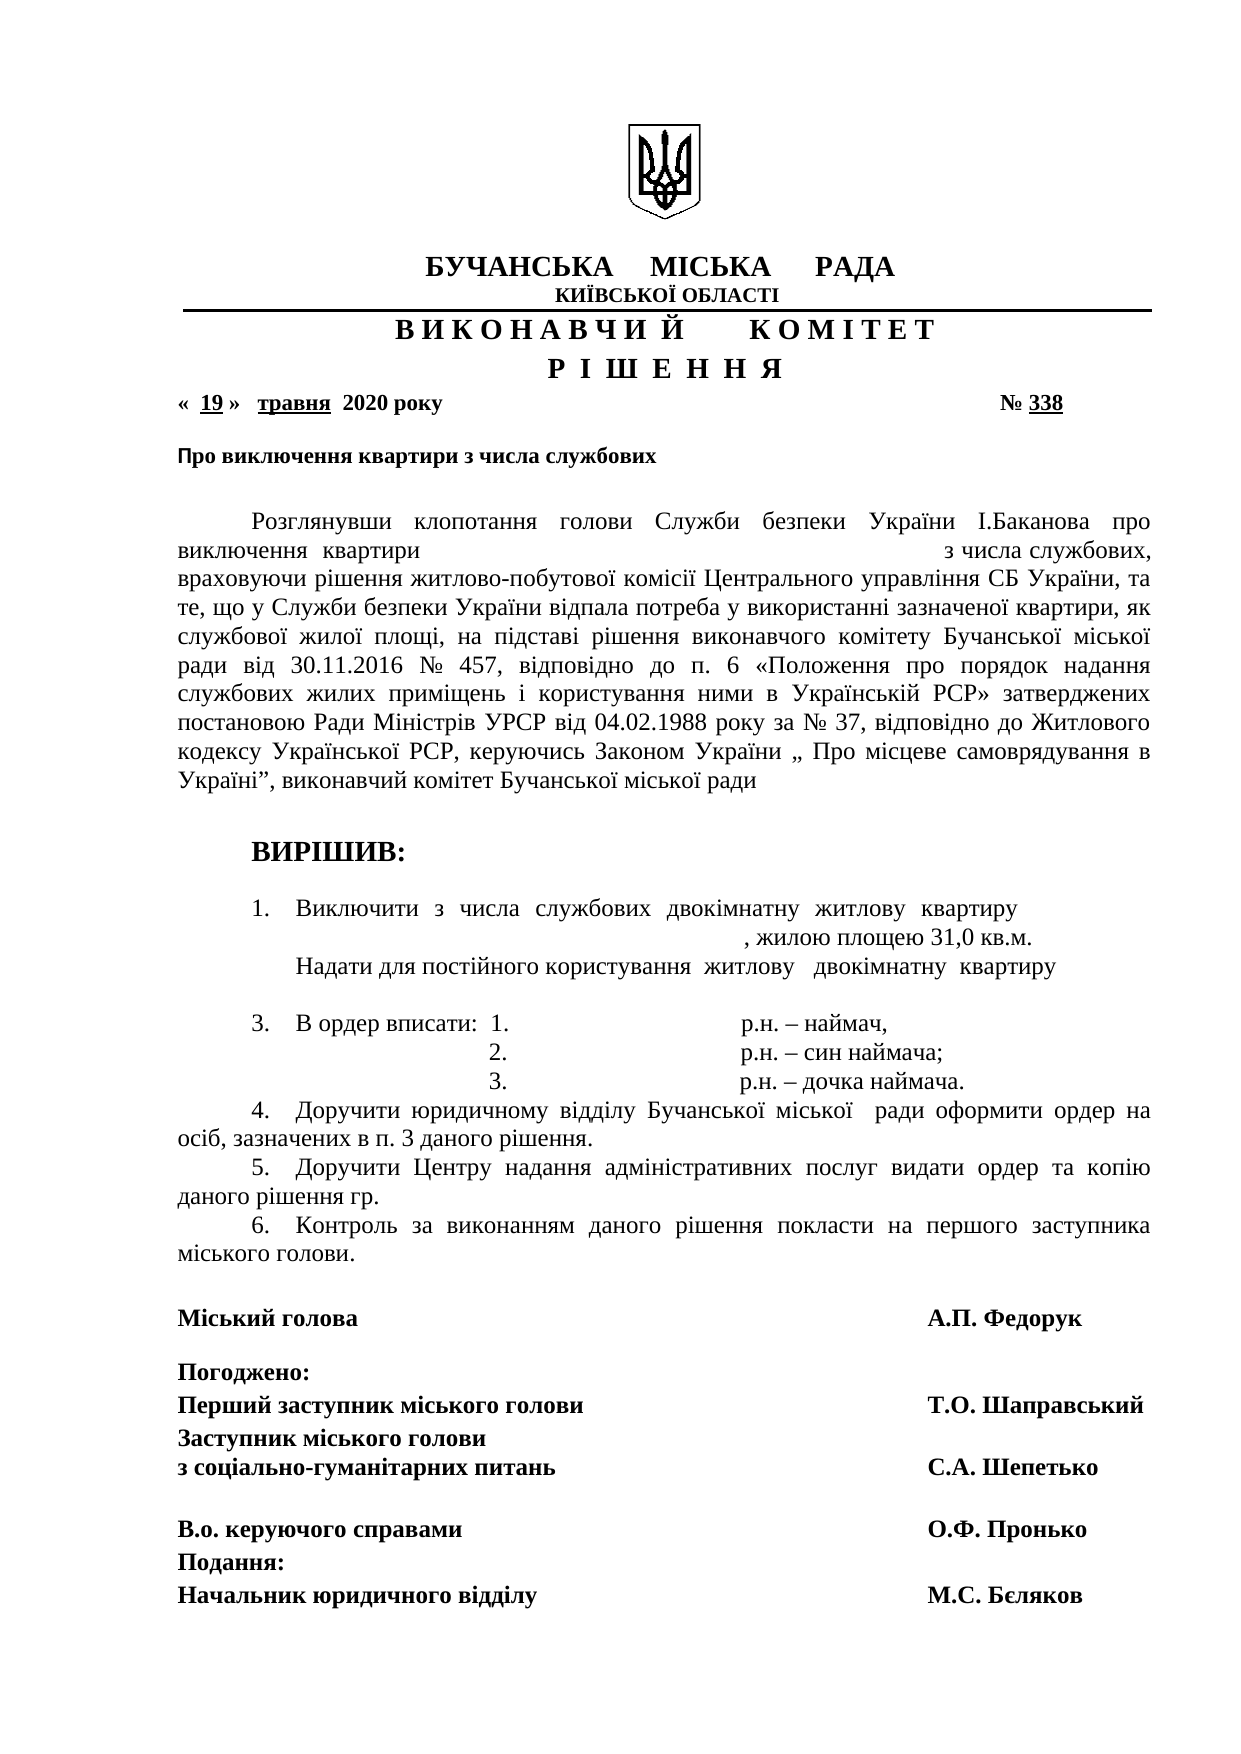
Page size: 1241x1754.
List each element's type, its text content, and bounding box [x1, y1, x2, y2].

text 3. Данилець Л.А., 2005 р.н. – дочка наймача. [476, 1066, 1152, 1095]
text Погоджено: [177, 1357, 1152, 1386]
list Доручити Центру надання адміністративних послуг видати ордер та копію даного рішення гр. Данильцю А.В. [177, 1152, 1152, 1210]
text з соціально-гуманітарних питань С.А. Шепетько [177, 1452, 1152, 1481]
subtitle Р І Ш Е Н Н Я [177, 351, 1152, 384]
list Виключити з числа службових двокімнатну житлову квартиру № 35, що знаходиться за адресою: м. Буча, вул. Б.Гмирі, буд. 9, жилою площею 31,0 кв.м. [177, 893, 1152, 951]
text Заступник міського голови [177, 1423, 1152, 1452]
text Начальник юридичного відділу М.С. Бєляков [177, 1580, 1152, 1608]
text В.о. керуючого справами О.Ф. Пронько [177, 1514, 1152, 1542]
text Розглянувши клопотання голови Служби безпеки України І.Баканова про виключення квартири № 35 за адресою: м. Буча, вул. Б.Гмирі, буд. 9 з числа службових, враховуючи рішення житлово-побутової комісії Центрального управління СБ України, та те, що у Служби безпеки України відпала потреба у використанні зазначеної квартири, як службової жилої площі, на підставі рішення виконавчого комітету Бучанської міської ради від 30.11.2016 № 457, відповідно до п. 6 «Положення про порядок надання службових жилих приміщень і користування ними в Українській РСР» затверджених постановою Ради Міністрів УРСР від 04.02.1988 року за № 37, відповідно до Житлового кодексу Української РСР, керуючись Законом України „ Про місцеве самоврядування в Україні”, виконавчий комітет Бучанської міської ради [177, 506, 1152, 793]
text Перший заступник міського голови Т.О. Шаправський [177, 1390, 1152, 1419]
list В ордер вписати: 1. Данилець А.В., 1976 р.н. – наймач, [177, 1008, 1152, 1037]
text « 19 » травня 2020 року № 338 [177, 389, 1152, 416]
list Доручити юридичному відділу Бучанської міської ради оформити ордер на осіб, зазначених в п. 3 даного рішення. [177, 1095, 1152, 1152]
text Про виключення квартири з числа службових [177, 442, 1152, 469]
list Надати для постійного користування житлову двокімнатну квартиру № 35 по вул. Б.Гмирі, буд. 9 в м. Буча гр. Данильцю А.В. [177, 951, 1152, 1008]
text ВИРІШИВ: [177, 834, 1152, 868]
list Контроль за виконанням даного рішення покласти на першого заступника міського голови. [177, 1210, 1152, 1267]
text Подання: [177, 1547, 1152, 1576]
text БУЧАНСЬКА МІСЬКА РАДА ПРОЕКТ [183, 249, 1152, 283]
subtitle КИЇВСЬКОЇ ОБЛАСТІ [183, 283, 1152, 309]
text 2. Данилець А.А., 1980 р.н. – син наймача; [476, 1037, 1152, 1066]
text Міський голова А.П. Федорук [177, 1303, 1152, 1332]
subtitle В И К О Н А В Ч И Й К О М І Т Е Т [177, 312, 1152, 346]
